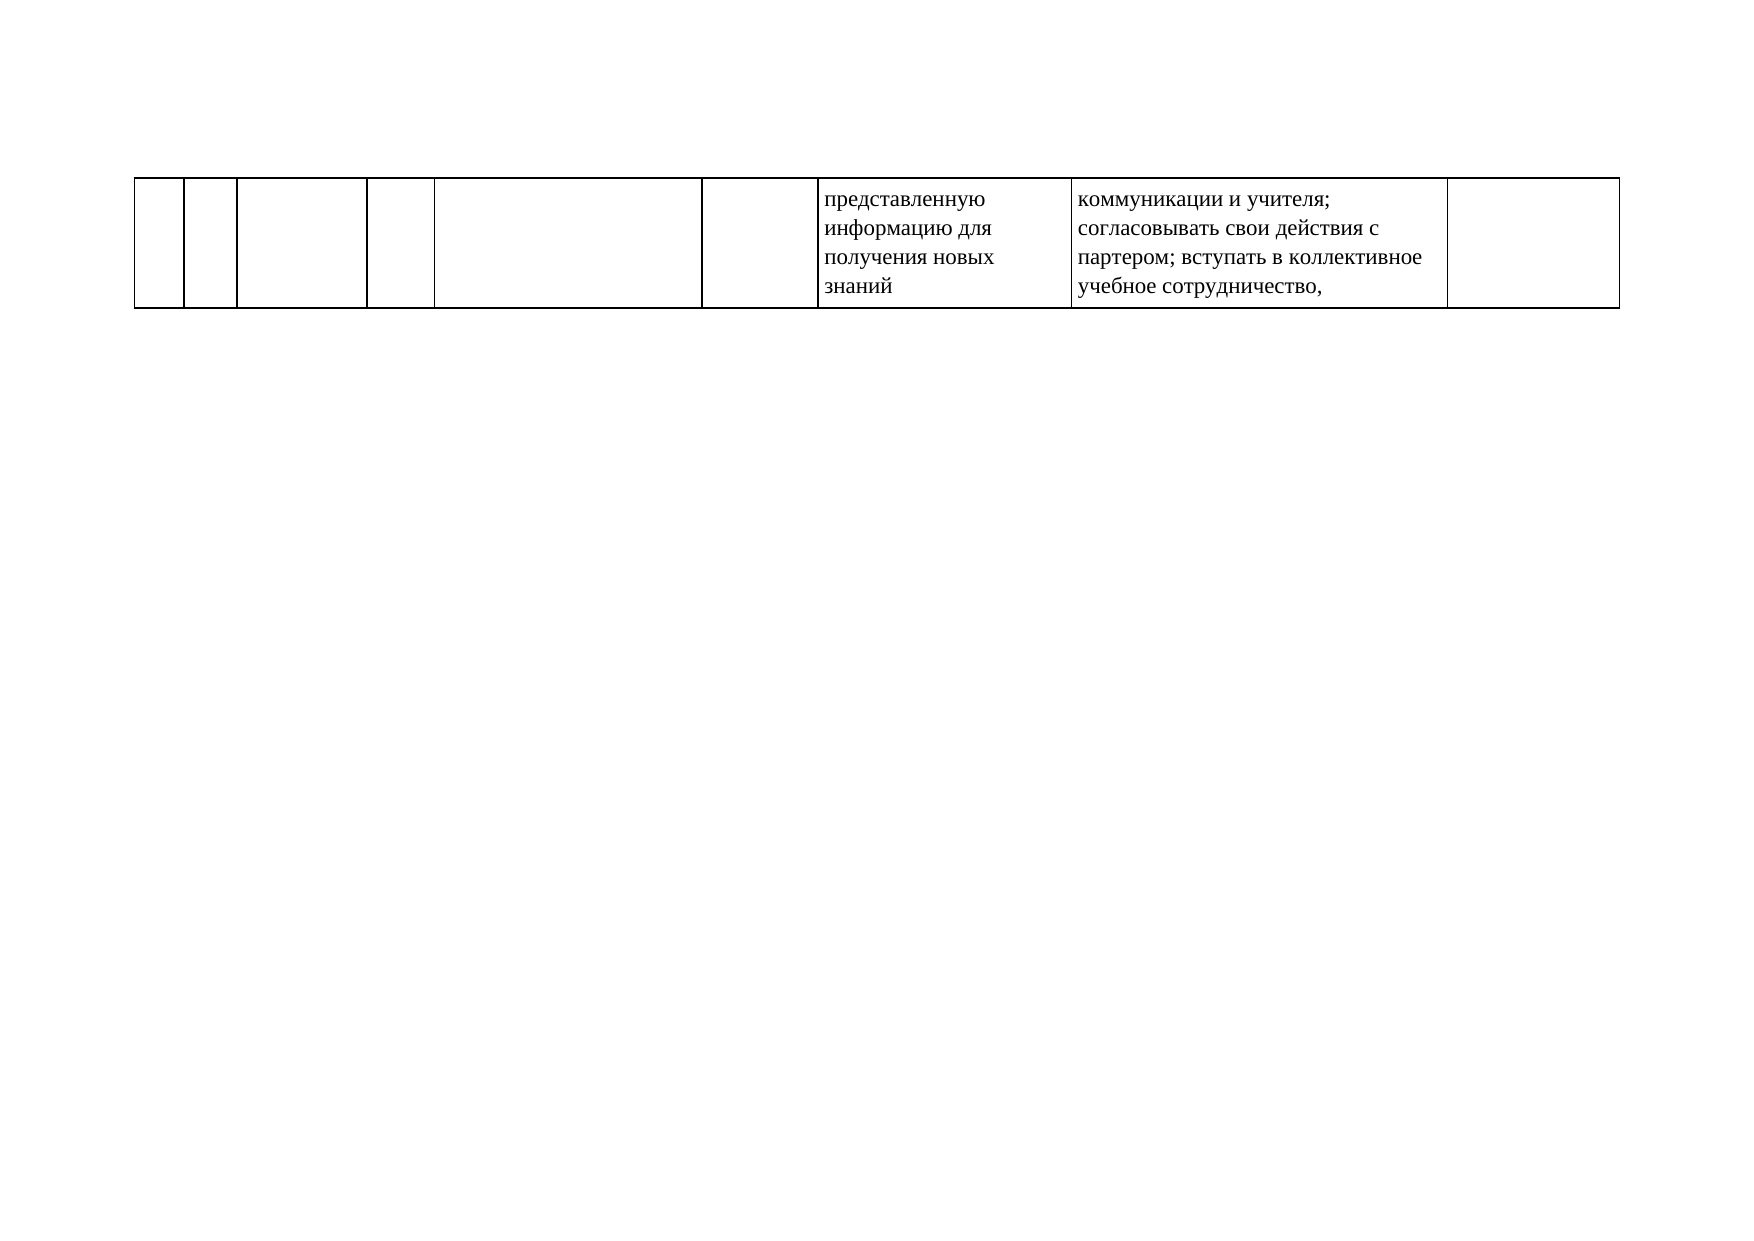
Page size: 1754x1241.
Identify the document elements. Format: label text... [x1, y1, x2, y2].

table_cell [1072, 179, 1447, 307]
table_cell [435, 179, 701, 307]
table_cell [1448, 179, 1619, 307]
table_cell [238, 179, 366, 307]
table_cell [703, 179, 817, 307]
table_cell 58 [135, 179, 183, 307]
table_cell [185, 179, 236, 307]
table_cell 1 [368, 179, 434, 307]
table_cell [819, 179, 1071, 307]
